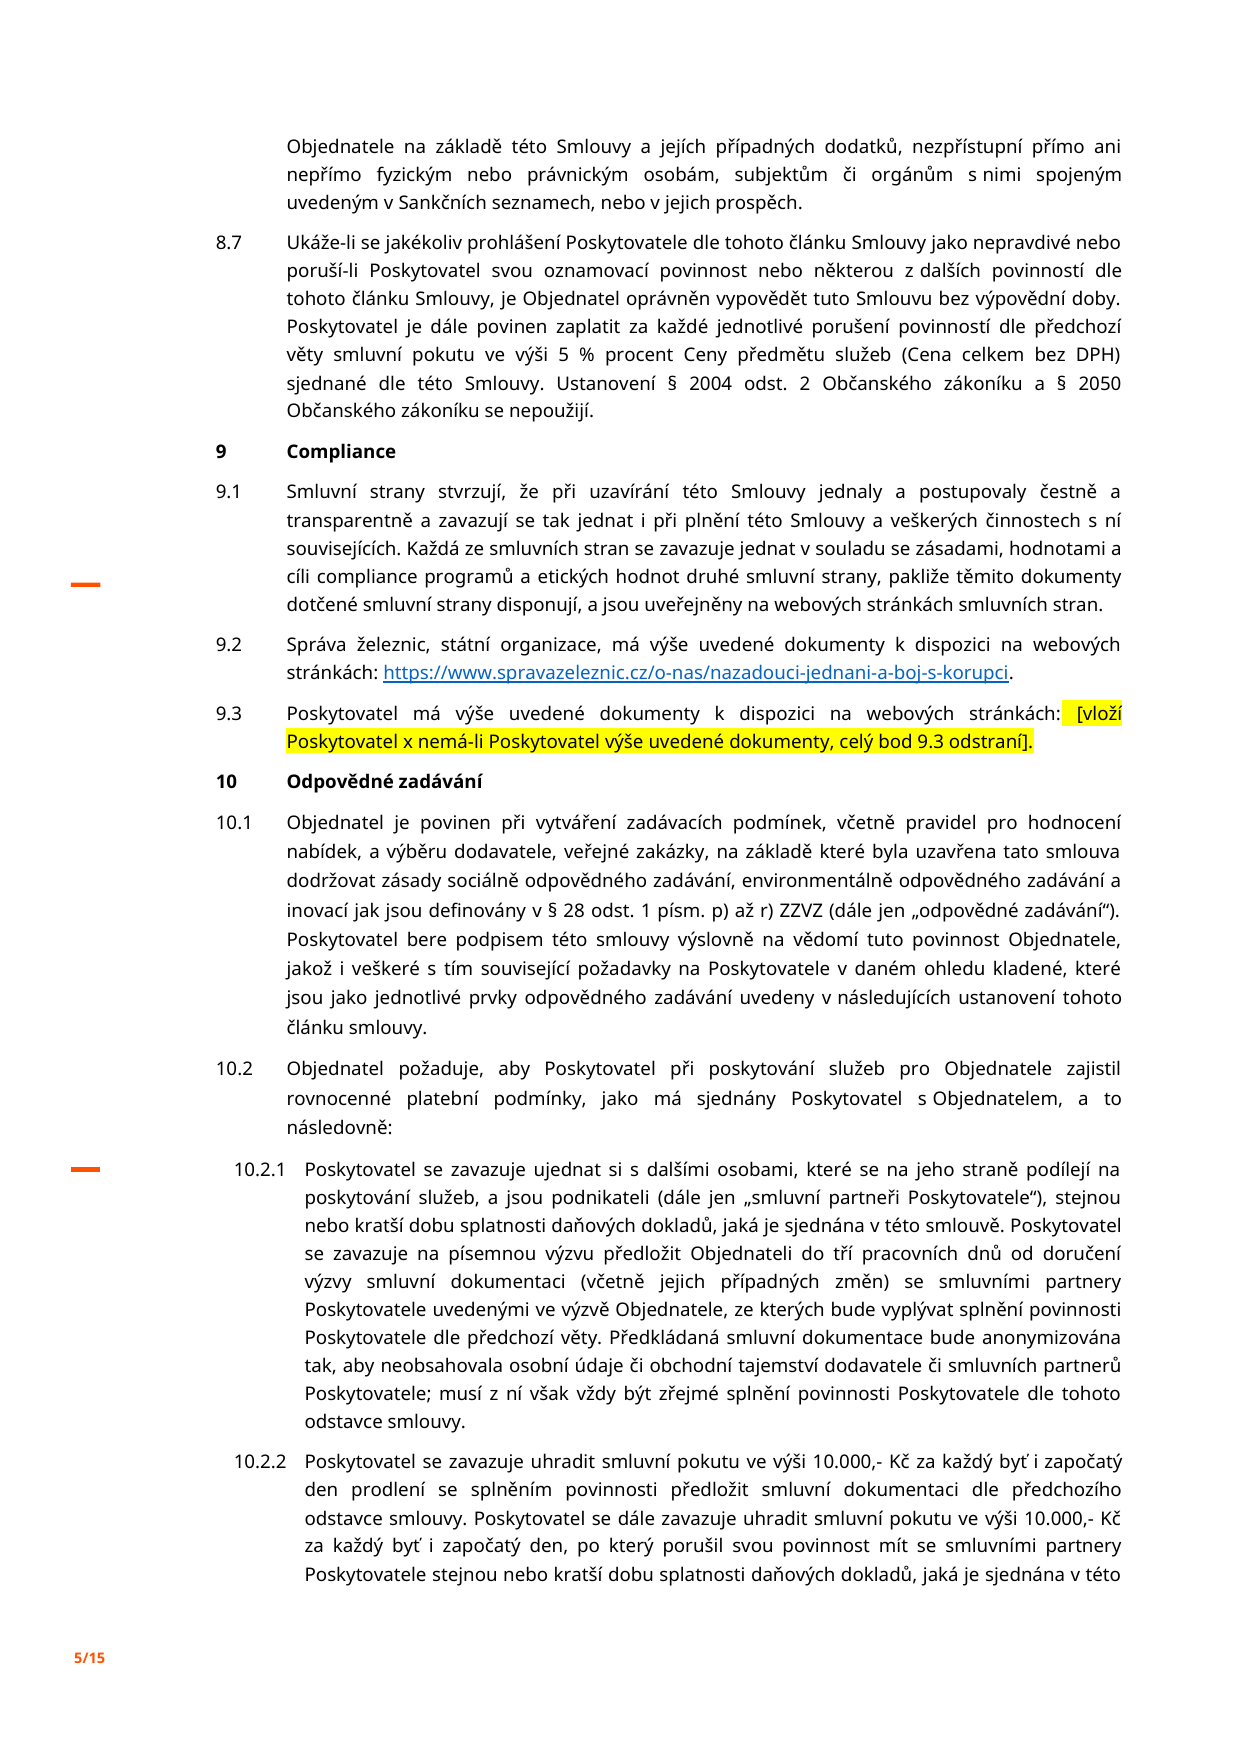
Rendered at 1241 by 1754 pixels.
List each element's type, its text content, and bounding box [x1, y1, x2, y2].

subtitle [216, 133, 1122, 215]
subtitle Objednatel je povinen při vytváření zadávacích podmínek, včetně pravidel pro hodnocení nabídek, a výběru dodavatele, veřejné zakázky, na základě které byla uzavřena tato smlouva dodržovat zásady sociálně odpovědného zadávání, environmentálně odpovědného zadávání a inovací jak jsou definovány v § 28 odst. 1 písm. p) až r) ZZVZ (dále jen „odpovědné zadávání“). Poskytovatel bere podpisem této smlouvy výslovně na vědomí tuto povinnost Objednatele, jakož i veškeré s tím související požadavky na Poskytovatele v daném ohledu kladené, které jsou jako jednotlivé prvky odpovědného zadávání uvedeny v následujících ustanovení tohoto článku smlouvy. [216, 809, 1122, 1039]
subtitle Ukáže-li se jakékoliv prohlášení Poskytovatele dle tohoto článku Smlouvy jako nepravdivé nebo poruší-li Poskytovatel svou oznamovací povinnost nebo některou z dalších povinností dle tohoto článku Smlouvy, je Objednatel oprávněn vypovědět tuto Smlouvu bez výpovědní doby. Poskytovatel je dále povinen zaplatit za každé jednotlivé porušení povinností dle předchozí věty smluvní pokutu ve výši 5 % procent Ceny předmětu služeb (Cena celkem bez DPH) sjednané dle této Smlouvy. Ustanovení § 2004 odst. 2 Občanského zákoníku a § 2050 Občanského zákoníku se nepoužijí. [216, 230, 1122, 423]
subtitle Smluvní strany stvrzují, že při uzavírání této Smlouvy jednaly a postupovaly čestně a transparentně a zavazují se tak jednat i při plnění této Smlouvy a veškerých činnostech s ní souvisejících. Každá ze smluvních stran se zavazuje jednat v souladu se zásadami, hodnotami a cíli compliance programů a etických hodnot druhé smluvní strany, pakliže těmito dokumenty dotčené smluvní strany disponují, a jsou uveřejněny na webových stránkách smluvních stran. [216, 479, 1122, 616]
subtitle Poskytovatel má výše uvedené dokumenty k dispozici na webových stránkách: [vloží Poskytovatel x nemá-li Poskytovatel výše uvedené dokumenty, celý bod 9.3 odstraní]. [216, 700, 1122, 753]
subtitle Compliance [216, 438, 1122, 464]
subtitle Objednatel požaduje, aby Poskytovatel při poskytování služeb pro Objednatele zajistil rovnocenné platební podmínky, jako má sjednány Poskytovatel s Objednatelem, a to následovně: [216, 1056, 1122, 1140]
subtitle Odpovědné zadávání [216, 768, 1122, 794]
subtitle Správa železnic, státní organizace, má výše uvedené dokumenty k dispozici na webových stránkách: https://www.spravazeleznic.cz/o-nas/nazadouci-jednani-a-boj-s-korupci. [216, 631, 1122, 685]
subtitle Poskytovatel se zavazuje ujednat si s dalšími osobami, které se na jeho straně podílejí na poskytování služeb, a jsou podnikateli (dále jen „smluvní partneři Poskytovatele“), stejnou nebo kratší dobu splatnosti daňových dokladů, jaká je sjednána v této smlouvě. Poskytovatel se zavazuje na písemnou výzvu předložit Objednateli do tří pracovních dnů od doručení výzvy smluvní dokumentaci (včetně jejich případných změn) se smluvními partnery Poskytovatele uvedenými ve výzvě Objednatele, ze kterých bude vyplývat splnění povinnosti Poskytovatele dle předchozí věty. Předkládaná smluvní dokumentace bude anonymizována tak, aby neobsahovala osobní údaje či obchodní tajemství dodavatele či smluvních partnerů Poskytovatele; musí z ní však vždy být zřejmé splnění povinnosti Poskytovatele dle tohoto odstavce smlouvy. [233, 1156, 1122, 1434]
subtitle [233, 1449, 1122, 1586]
